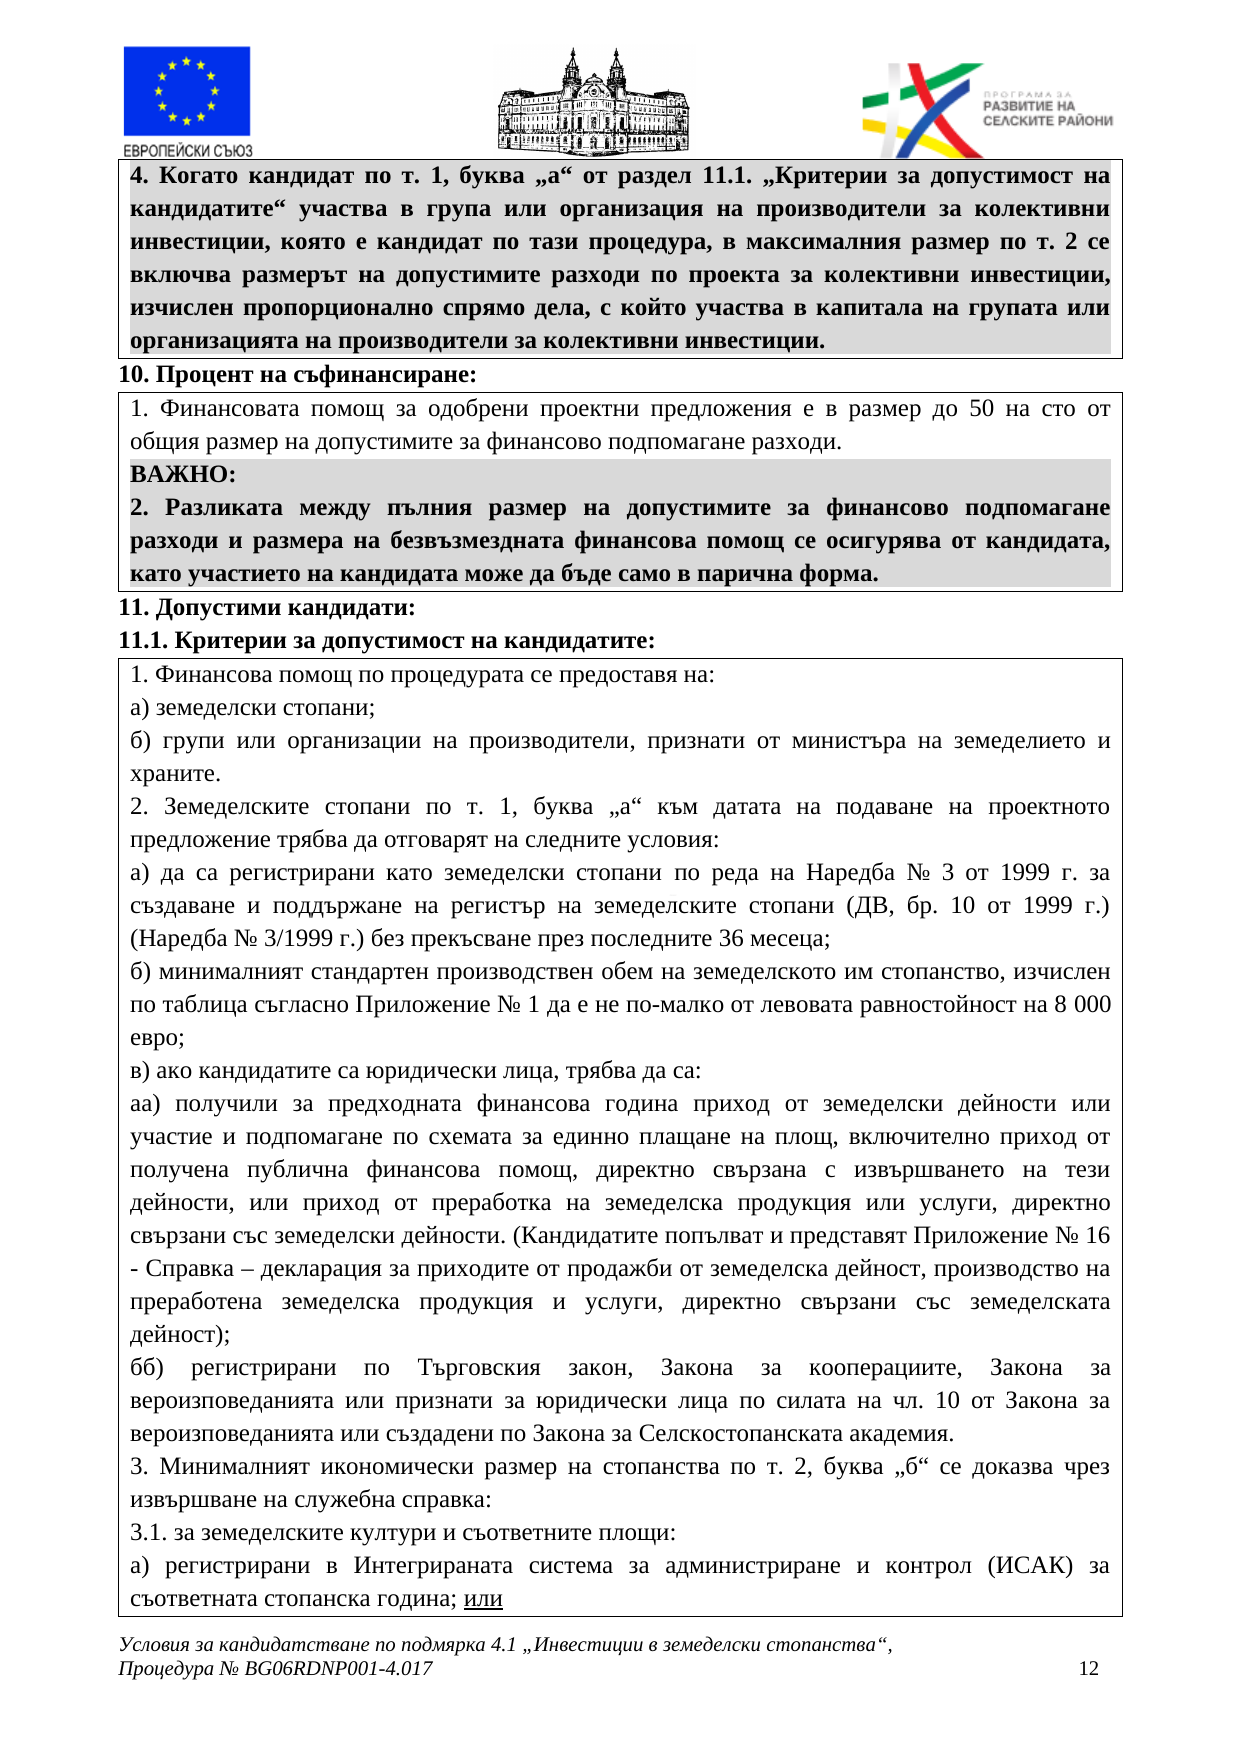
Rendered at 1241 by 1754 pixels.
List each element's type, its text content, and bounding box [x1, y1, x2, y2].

subtitle 10. Процент на съфинансиране: [118, 359, 1122, 388]
subtitle 11.1. Критерии за допустимост на кандидатите: [118, 625, 1122, 653]
picture [493, 44, 697, 159]
subtitle 11. Допустими кандидати: [118, 592, 1122, 621]
table_header 1. Финансовата помощ за одобрени проектни предложения е в размер до 50 на сто от общия размер на допустимите за финансово подпомагане разходи. ВАЖНО: 2. Разликата между пълния размер на допустимите за финансово подпомагане разходи и размера на безвъзмездната финансова помощ се осигурява от кандидата, като участието на кандидата може да бъде само в парична форма. [119, 393, 1122, 591]
picture [123, 45, 254, 159]
